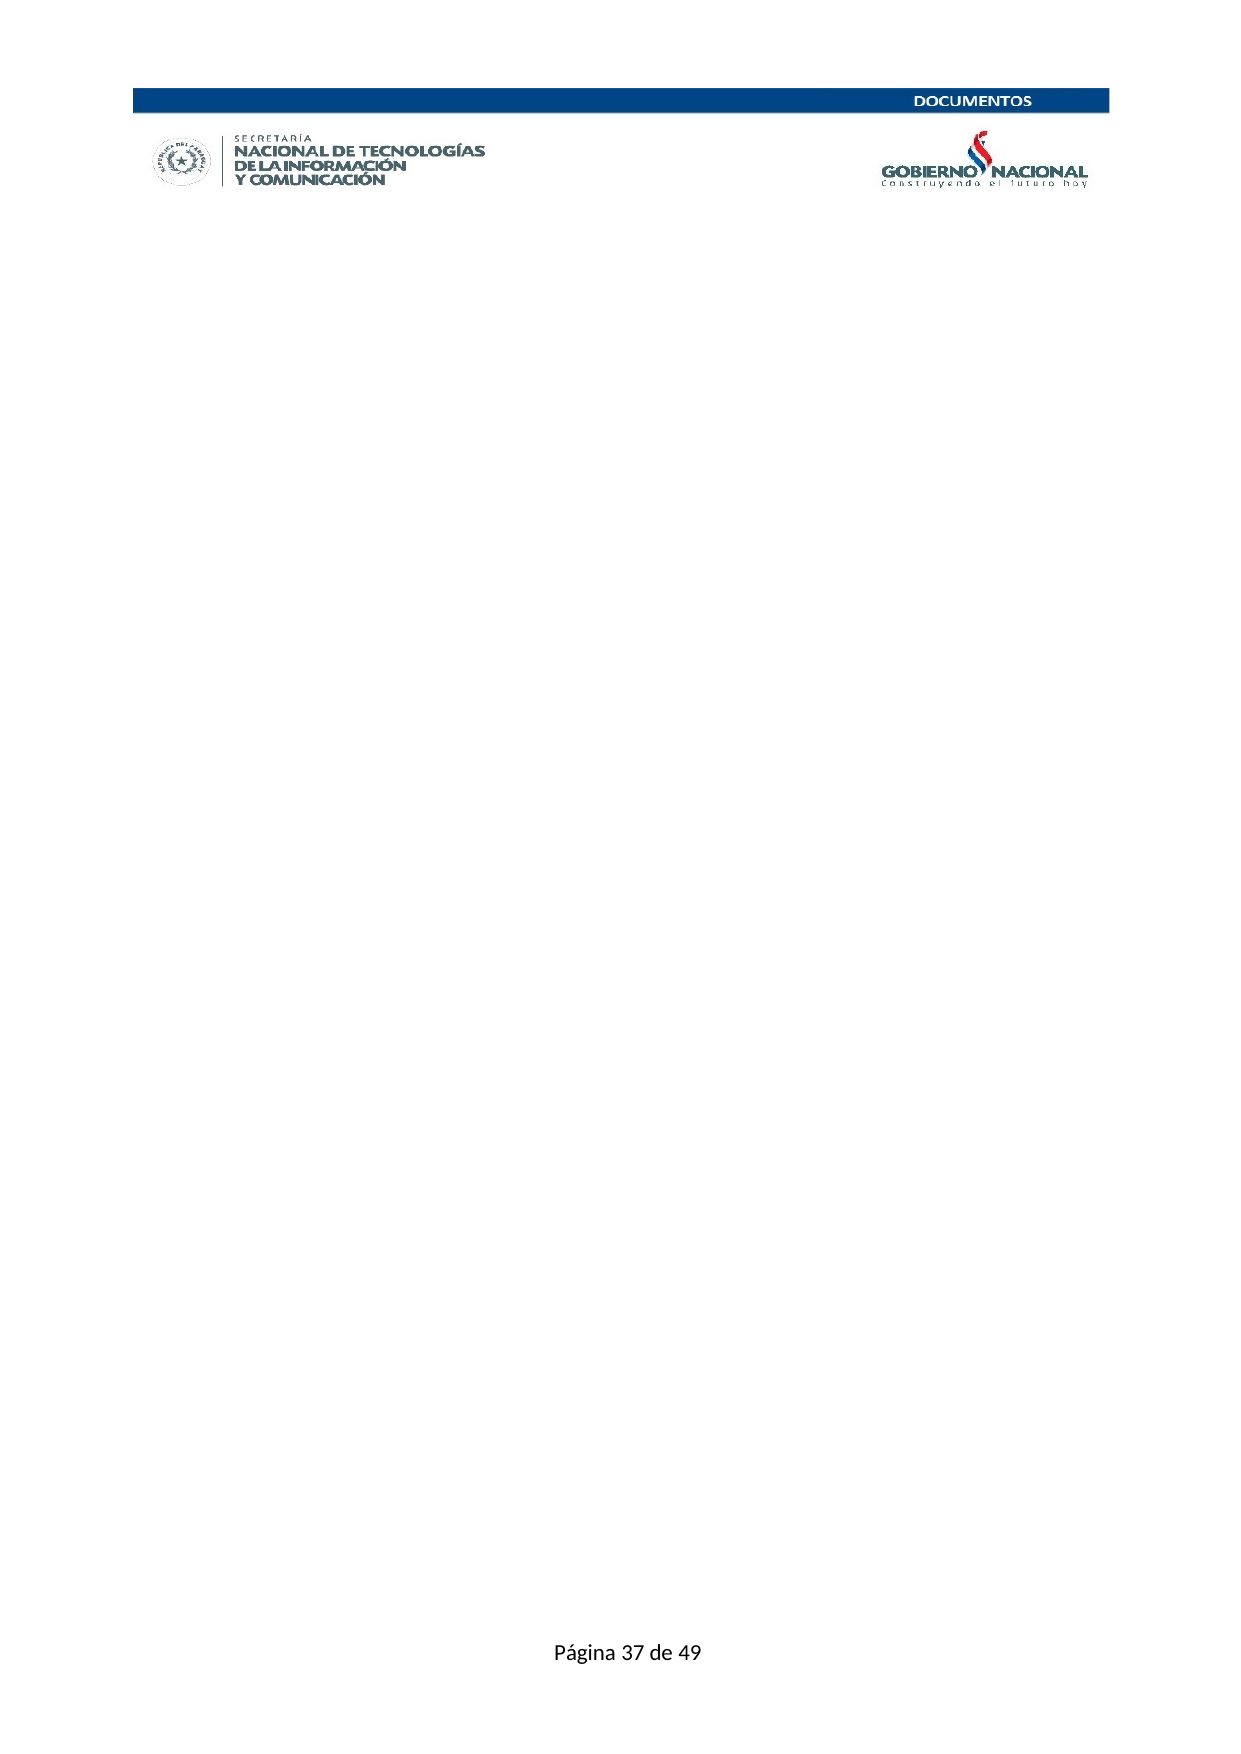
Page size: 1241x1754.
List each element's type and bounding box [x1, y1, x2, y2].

picture [132, 88, 1110, 196]
